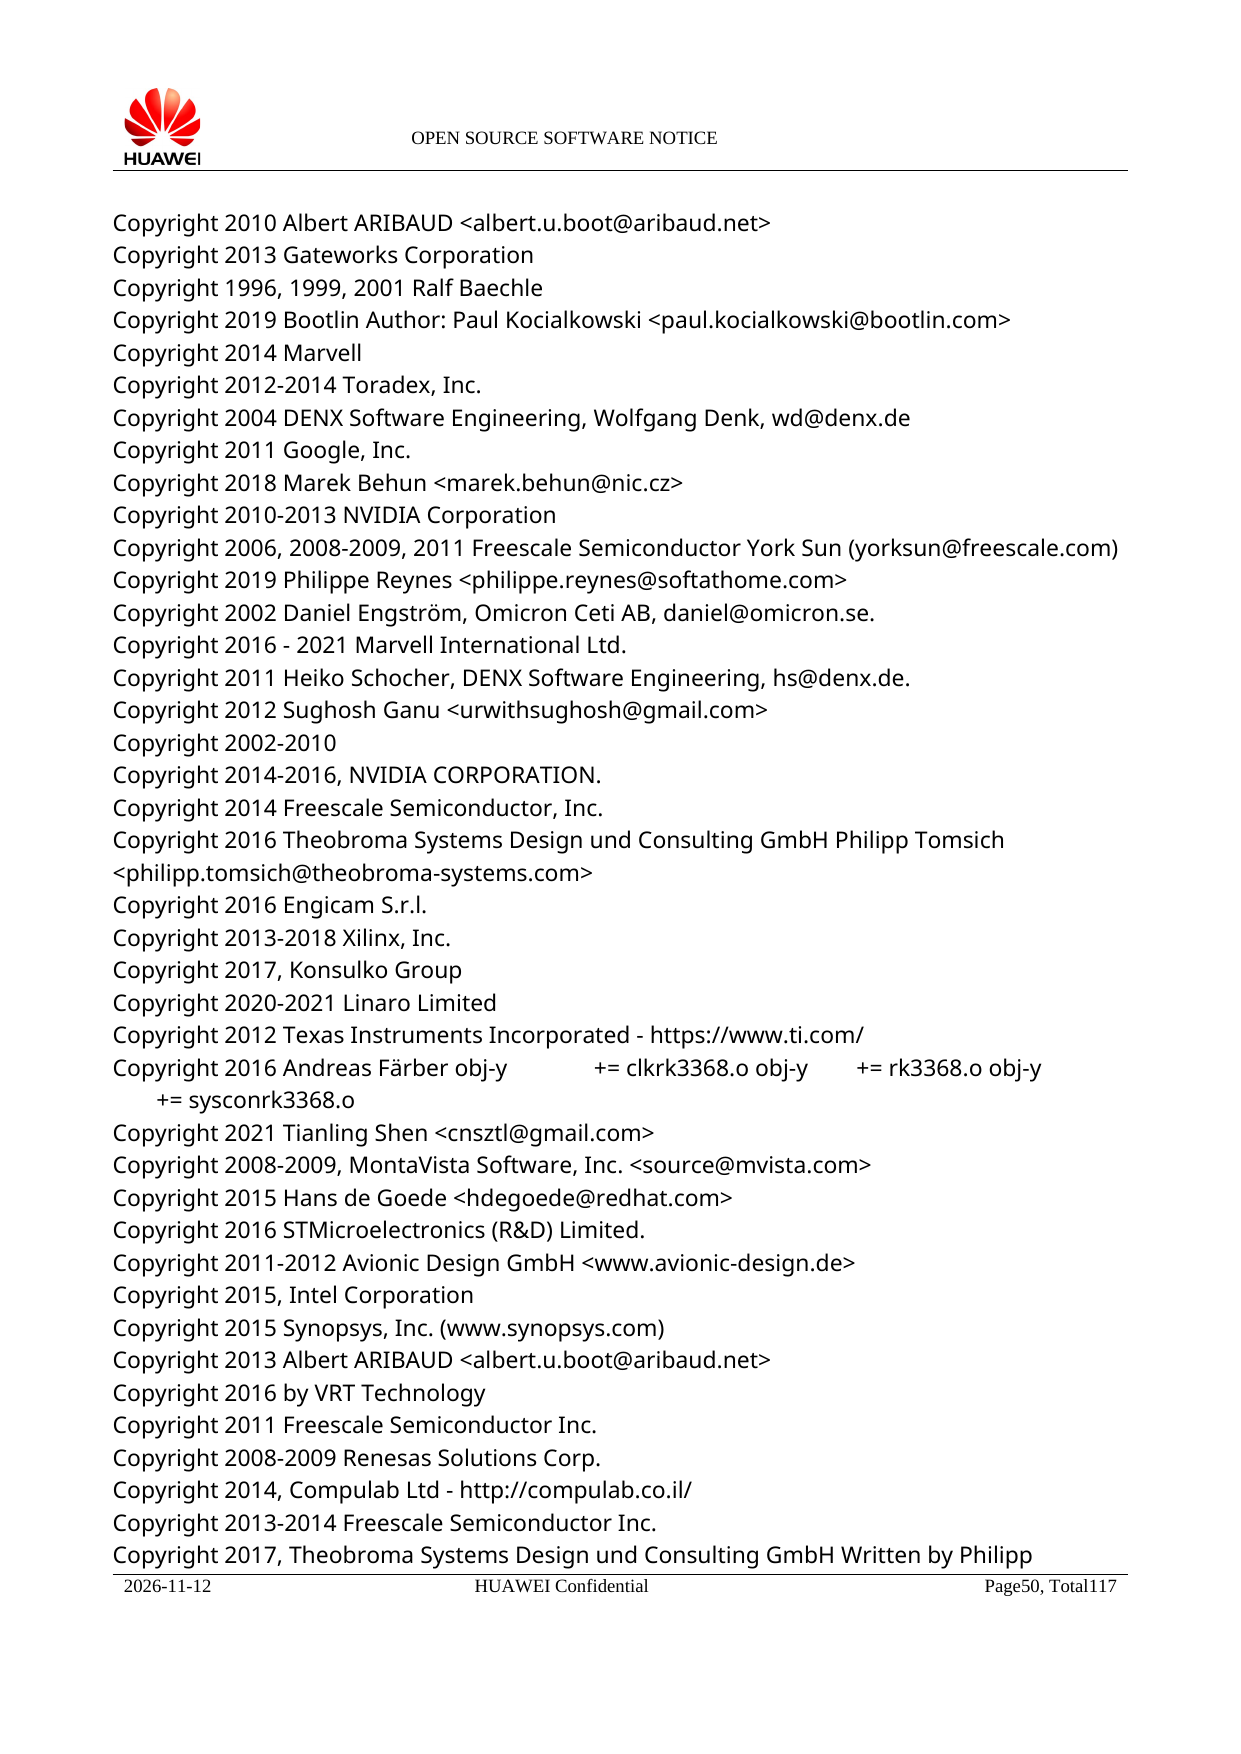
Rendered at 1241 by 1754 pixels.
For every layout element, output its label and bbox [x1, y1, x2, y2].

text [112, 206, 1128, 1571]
picture [124, 88, 201, 165]
